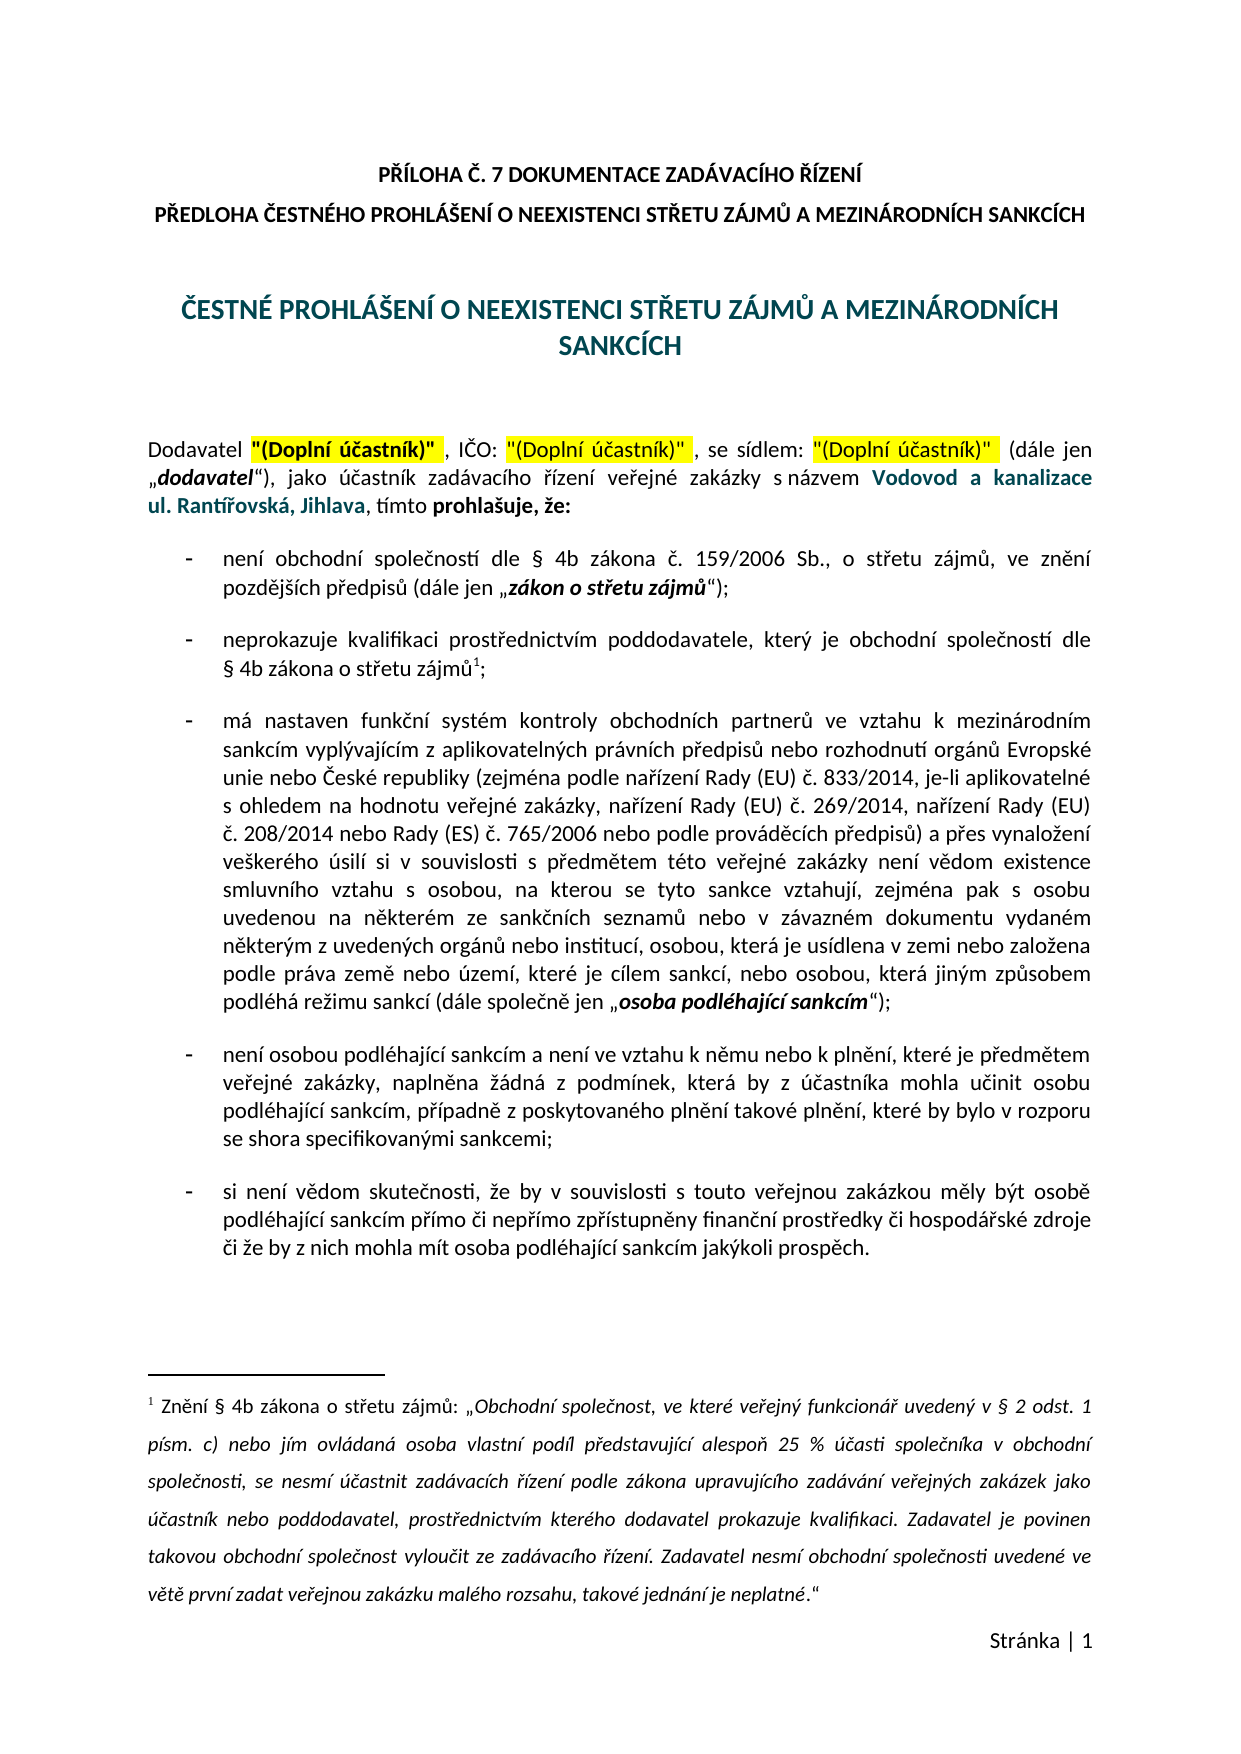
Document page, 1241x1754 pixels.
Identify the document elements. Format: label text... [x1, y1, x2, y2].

text Předloha čestného prohlášení o NEEXISTENCI STŘETU ZÁJMŮ A MEZINÁRODNÍCH SANKCÍCH [148, 201, 1093, 229]
text Dodavatel , IČO: , se sídlem: (dále jen „dodavatel“), jako účastník zadávacího řízení veřejné zakázky s názvem Vodovod a kanalizace ul. Rantířovská, Jihlava, tímto prohlašuje, že: [148, 436, 1093, 519]
list si není vědom skutečnosti, že by v souvislosti s touto veřejnou zakázkou měly být osobě podléhající sankcím přímo či nepřímo zpřístupněny finanční prostředky či hospodářské zdroje či že by z nich mohla mít osoba podléhající sankcím jakýkoli prospěch. [185, 1177, 1093, 1261]
list má nastaven funkční systém kontroly obchodních partnerů ve vztahu k mezinárodním sankcím vyplývajícím z aplikovatelných právních předpisů nebo rozhodnutí orgánů Evropské unie nebo České republiky (zejména podle nařízení Rady (EU) č. 833/2014, je-li aplikovatelné s ohledem na hodnotu veřejné zakázky, nařízení Rady (EU) č. 269/2014, nařízení Rady (EU) č. 208/2014 nebo Rady (ES) č. 765/2006 nebo podle prováděcích předpisů) a přes vynaložení veškerého úsilí si v souvislosti s předmětem této veřejné zakázky není vědom existence smluvního vztahu s osobou, na kterou se tyto sankce vztahují, zejména pak s osobu uvedenou na některém ze sankčních seznamů nebo v závazném dokumentu vydaném některým z uvedených orgánů nebo institucí, osobou, která je usídlena v zemi nebo založena podle práva země nebo území, které je cílem sankcí, nebo osobou, která jiným způsobem podléhá režimu sankcí (dále společně jen „osoba podléhající sankcím“); [185, 707, 1093, 1015]
list není obchodní společností dle § 4b zákona č. 159/2006 Sb., o střetu zájmů, ve znění pozdějších předpisů (dále jen „zákon o střetu zájmů“); [185, 544, 1093, 601]
text Příloha č. 7 dokumentace zadávacího řízení [148, 160, 1093, 188]
text čestné prohlášení o NEEXISTENCI STŘETU ZÁJMŮ A MEZINÁRODNÍCH SANKCÍCH [148, 291, 1093, 362]
list neprokazuje kvalifikaci prostřednictvím poddodavatele, který je obchodní společností dle § 4b zákona o střetu zájmů; [185, 626, 1093, 682]
list není osobou podléhající sankcím a není ve vztahu k němu nebo k plnění, které je předmětem veřejné zakázky, naplněna žádná z podmínek, která by z účastníka mohla učinit osobu podléhající sankcím, případně z poskytovaného plnění takové plnění, které by bylo v rozporu se shora specifikovanými sankcemi; [185, 1040, 1093, 1152]
